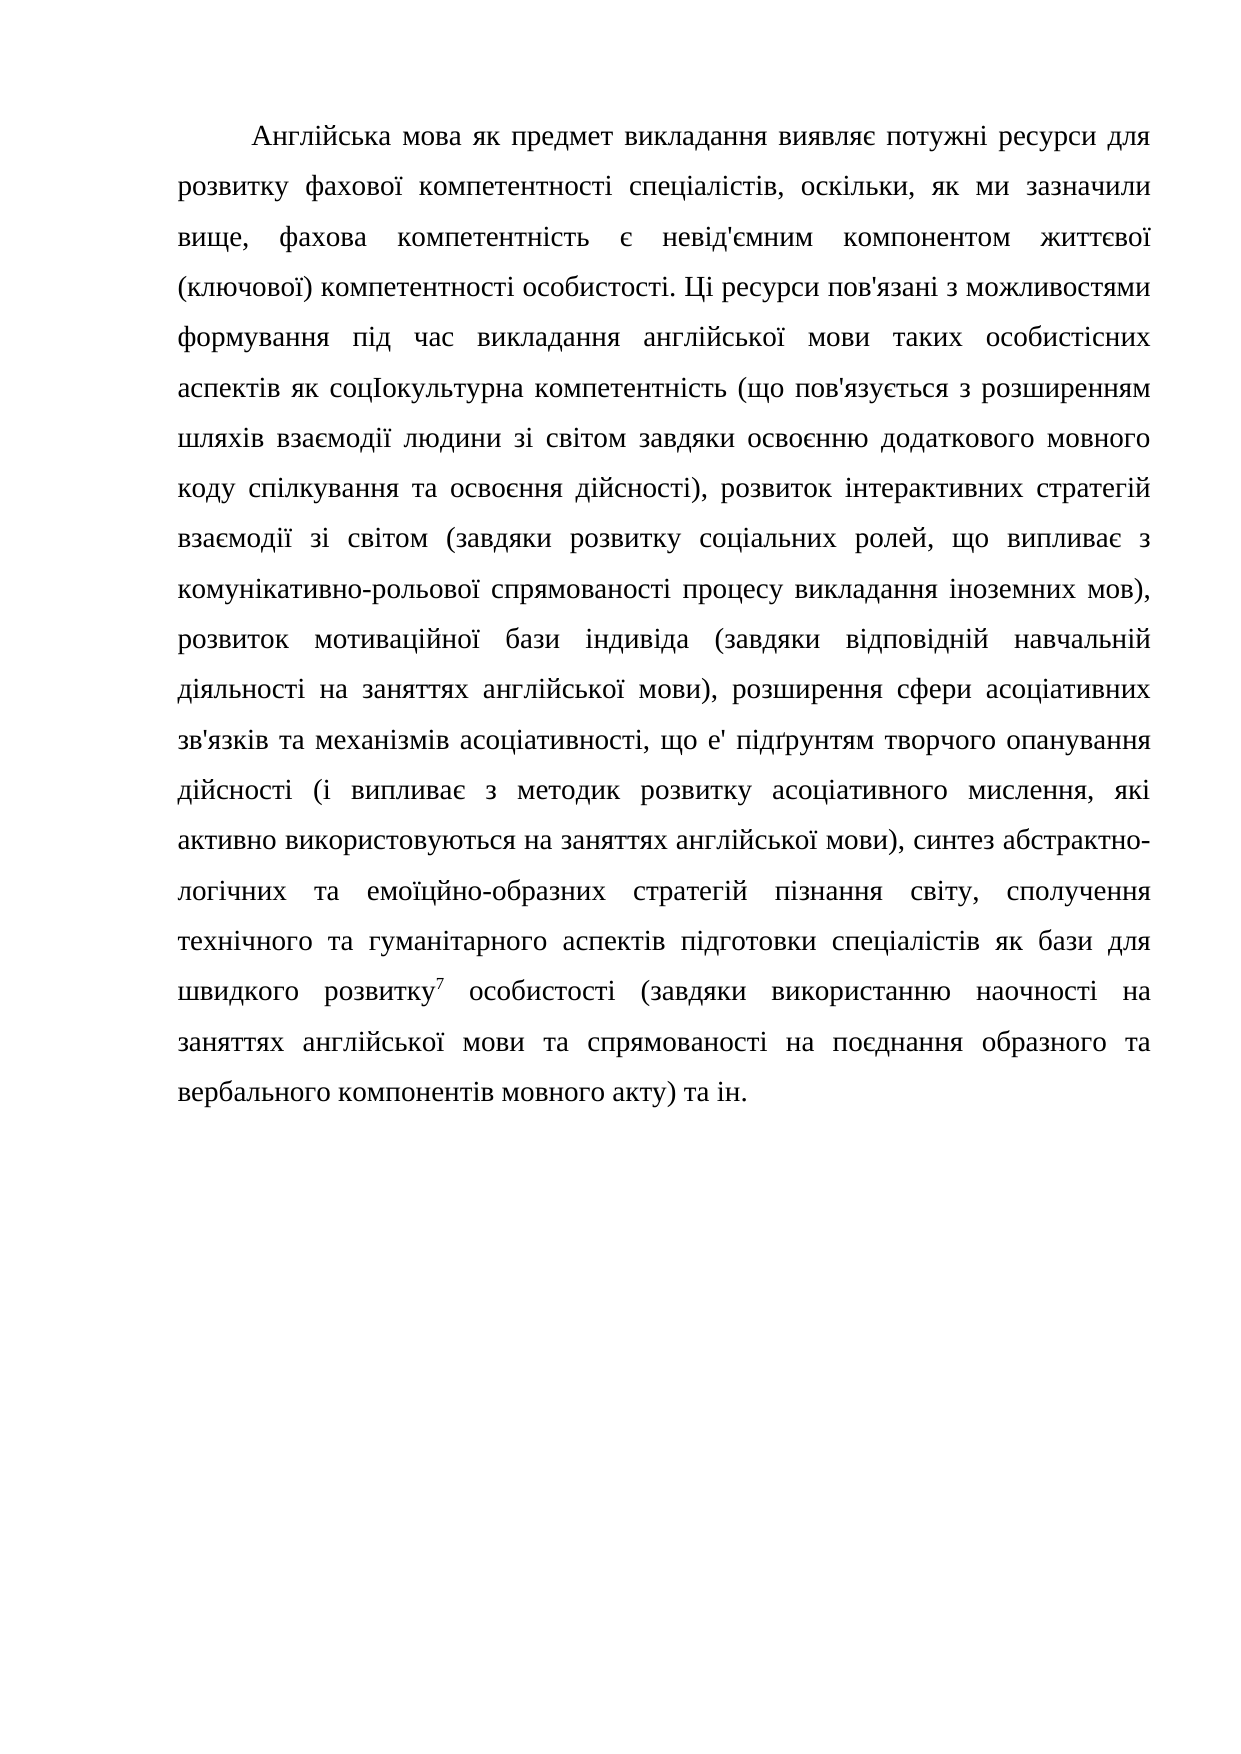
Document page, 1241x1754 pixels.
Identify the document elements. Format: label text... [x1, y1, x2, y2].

text Англійська мова як предмет викладання виявляє потужні ресурси для розвитку фахової компетентності спеціалістів, оскільки, як ми зазначили вище, фахова компетентність є невід'ємним компонентом життєвої (ключової) компетентності особистості. Ці ресурси пов'язані з можливостями формування під час викладання англійської мови таких особистісних аспектів як соцІокультурна компетентність (що пов'язується з розширенням шляхів взаємодії людини зі світом завдяки освоєнню додаткового мовного коду спілкування та освоєння дійсності), розвиток інтерактивних стратегій взаємодії зі світом (завдяки розвитку соціальних ролей, що випливає з комунікативно-рольової спрямованості процесу викладання іноземних мов), розвиток мотиваційної бази індивіда (завдяки відповідній навчальній діяльності на заняттях англійської мови), розширення сфери асоціативних зв'язків та механізмів асоціативності, що е' підґрунтям творчого опанування дійсності (і випливає з методик розвитку асоціативного мислення, які активно використовуються на заняттях англійської мови), синтез абстрактно-логічних та емоїцйно-образних стратегій пізнання світу, сполучення технічного та гуманітарного аспектів підготовки спеціалістів як бази для швидкого розвитку7 особистості (завдяки використанню наочності на заняттях англійської мови та спрямованості на поєднання образного та вербального компонентів мовного акту) та ін. [177, 118, 1152, 1108]
